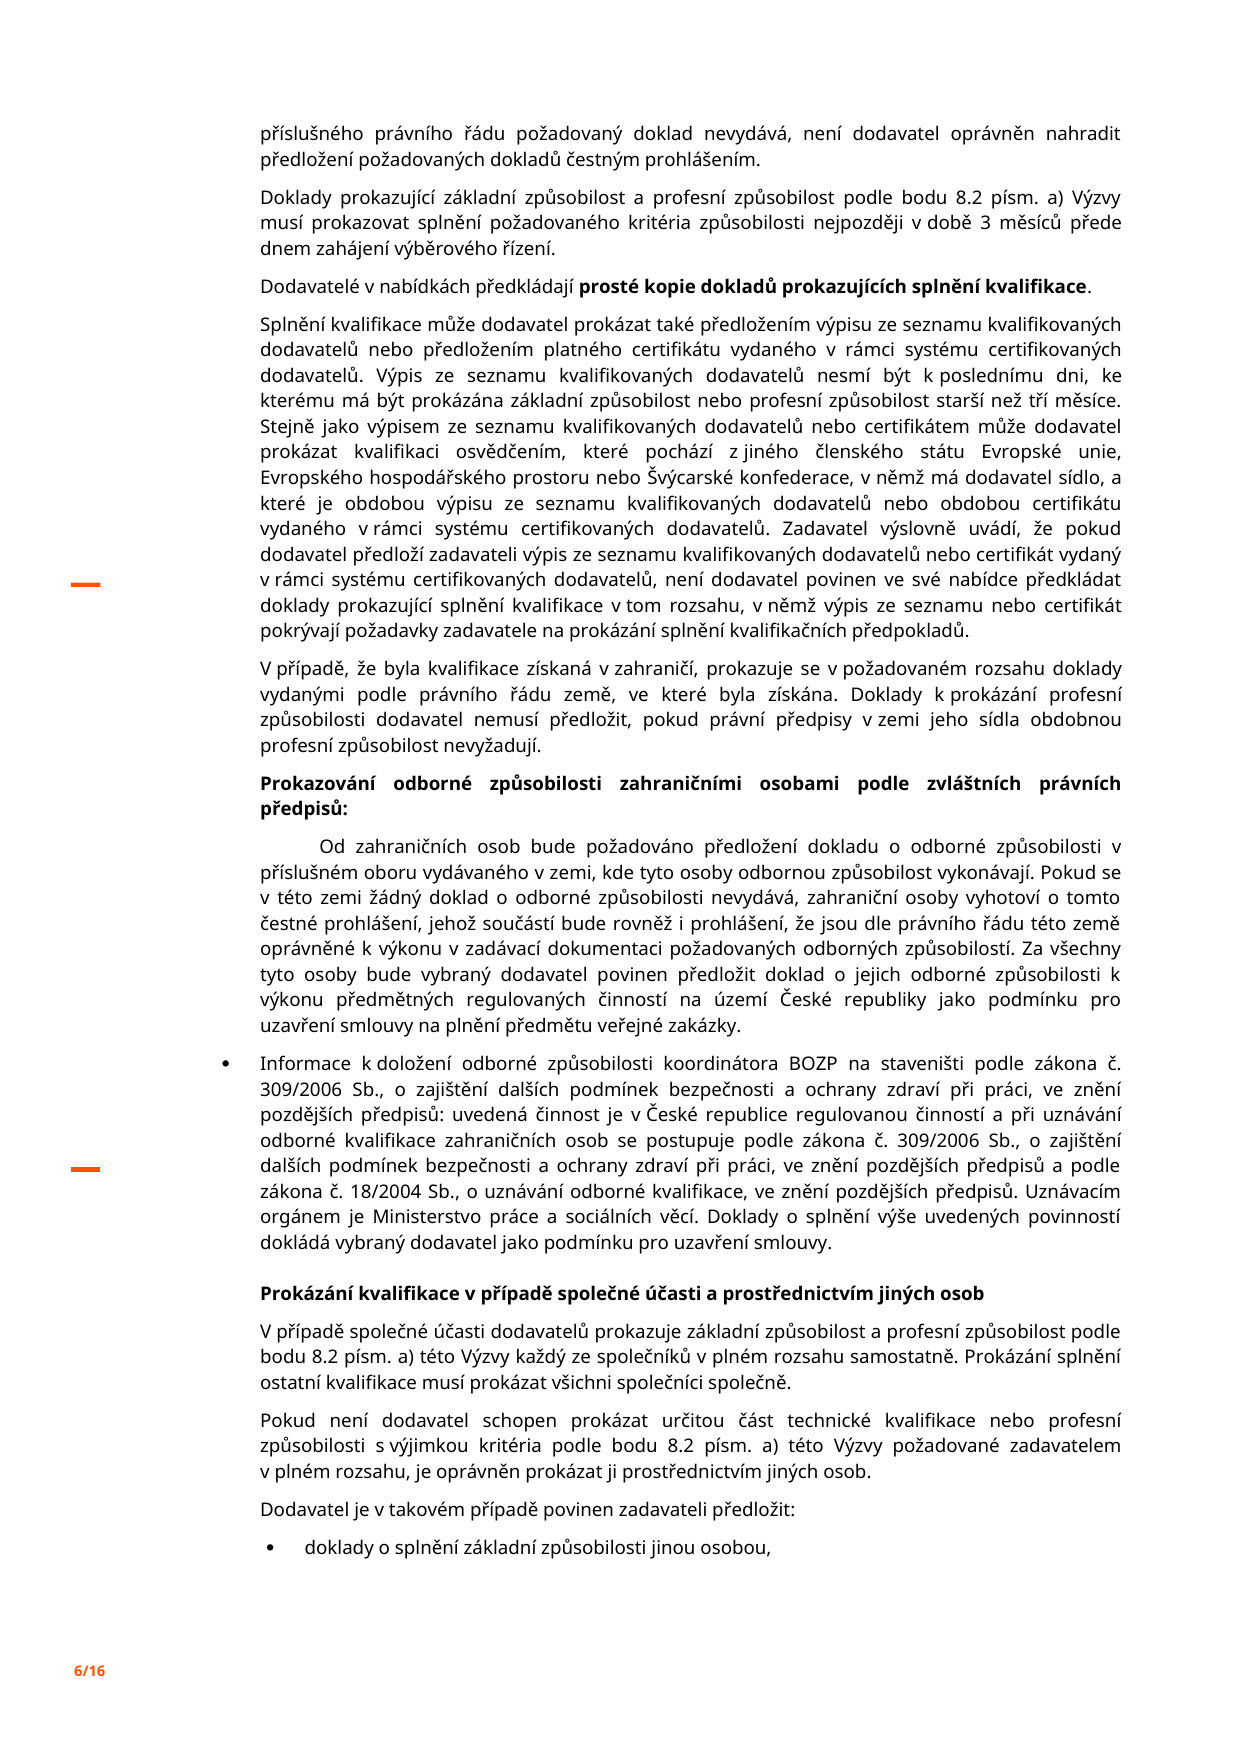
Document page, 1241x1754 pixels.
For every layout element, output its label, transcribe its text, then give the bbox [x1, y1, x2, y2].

text Prokazování odborné způsobilosti zahraničními osobami podle zvláštních právních předpisů: [260, 770, 1122, 821]
text Doklady prokazující základní způsobilost a profesní způsobilost podle bodu 8.2 písm. a) Výzvy musí prokazovat splnění požadovaného kritéria způsobilosti nejpozději v době 3 měsíců přede dnem zahájení výběrového řízení. [260, 184, 1122, 261]
list doklady o splnění základní způsobilosti jinou osobou, [267, 1534, 1122, 1560]
text Pokud není dodavatel schopen prokázat určitou část technické kvalifikace nebo profesní způsobilosti s výjimkou kritéria podle bodu 8.2 písm. a) této Výzvy požadované zadavatelem v plném rozsahu, je oprávněn prokázat ji prostřednictvím jiných osob. [260, 1407, 1122, 1484]
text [260, 121, 1122, 172]
text Od zahraničních osob bude požadováno předložení dokladu o odborné způsobilosti v příslušném oboru vydávaného v zemi, kde tyto osoby odbornou způsobilost vykonávají. Pokud se v této zemi žádný doklad o odborné způsobilosti nevydává, zahraniční osoby vyhotoví o tomto čestné prohlášení, jehož součástí bude rovněž i prohlášení, že jsou dle právního řádu této země oprávněné k výkonu v zadávací dokumentaci požadovaných odborných způsobilostí. Za všechny tyto osoby bude vybraný dodavatel povinen předložit doklad o jejich odborné způsobilosti k výkonu předmětných regulovaných činností na území České republiky jako podmínku pro uzavření smlouvy na plnění předmětu veřejné zakázky. [260, 834, 1122, 1038]
text Dodavatel je v takovém případě povinen zadavateli předložit: [260, 1496, 1122, 1522]
text V případě společné účasti dodavatelů prokazuje základní způsobilost a profesní způsobilost podle bodu 8.2 písm. a) této Výzvy každý ze společníků v plném rozsahu samostatně. Prokázání splnění ostatní kvalifikace musí prokázat všichni společníci společně. [260, 1318, 1122, 1394]
text V případě, že byla kvalifikace získaná v zahraničí, prokazuje se v požadovaném rozsahu doklady vydanými podle právního řádu země, ve které byla získána. Doklady k prokázání profesní způsobilosti dodavatel nemusí předložit, pokud právní předpisy v zemi jeho sídla obdobnou profesní způsobilost nevyžadují. [260, 656, 1122, 758]
text Dodavatelé v nabídkách předkládají prosté kopie dokladů prokazujících splnění kvalifikace. [260, 273, 1122, 299]
text Splnění kvalifikace může dodavatel prokázat také předložením výpisu ze seznamu kvalifikovaných dodavatelů nebo předložením platného certifikátu vydaného v rámci systému certifikovaných dodavatelů. Výpis ze seznamu kvalifikovaných dodavatelů nesmí být k poslednímu dni, ke kterému má být prokázána základní způsobilost nebo profesní způsobilost starší než tří měsíce. Stejně jako výpisem ze seznamu kvalifikovaných dodavatelů nebo certifikátem může dodavatel prokázat kvalifikaci osvědčením, které pochází z jiného členského státu Evropské unie, Evropského hospodářského prostoru nebo Švýcarské konfederace, v němž má dodavatel sídlo, a které je obdobou výpisu ze seznamu kvalifikovaných dodavatelů nebo obdobou certifikátu vydaného v rámci systému certifikovaných dodavatelů. Zadavatel výslovně uvádí, že pokud dodavatel předloží zadavateli výpis ze seznamu kvalifikovaných dodavatelů nebo certifikát vydaný v rámci systému certifikovaných dodavatelů, není dodavatel povinen ve své nabídce předkládat doklady prokazující splnění kvalifikace v tom rozsahu, v němž výpis ze seznamu nebo certifikát pokrývají požadavky zadavatele na prokázání splnění kvalifikačních předpokladů. [260, 311, 1122, 643]
text Prokázání kvalifikace v případě společné účasti a prostřednictvím jiných osob [260, 1280, 1122, 1306]
list Informace k doložení odborné způsobilosti koordinátora BOZP na staveništi podle zákona č. 309/2006 Sb., o zajištění dalších podmínek bezpečnosti a ochrany zdraví při práci, ve znění pozdějších předpisů: uvedená činnost je v České republice regulovanou činností a při uznávání odborné kvalifikace zahraničních osob se postupuje podle zákona č. 309/2006 Sb., o zajištění dalších podmínek bezpečnosti a ochrany zdraví při práci, ve znění pozdějších předpisů a podle zákona č. 18/2004 Sb., o uznávání odborné kvalifikace, ve znění pozdějších předpisů. Uznávacím orgánem je Ministerstvo práce a sociálních věcí. Doklady o splnění výše uvedených povinností dokládá vybraný dodavatel jako podmínku pro uzavření smlouvy. [222, 1050, 1122, 1254]
